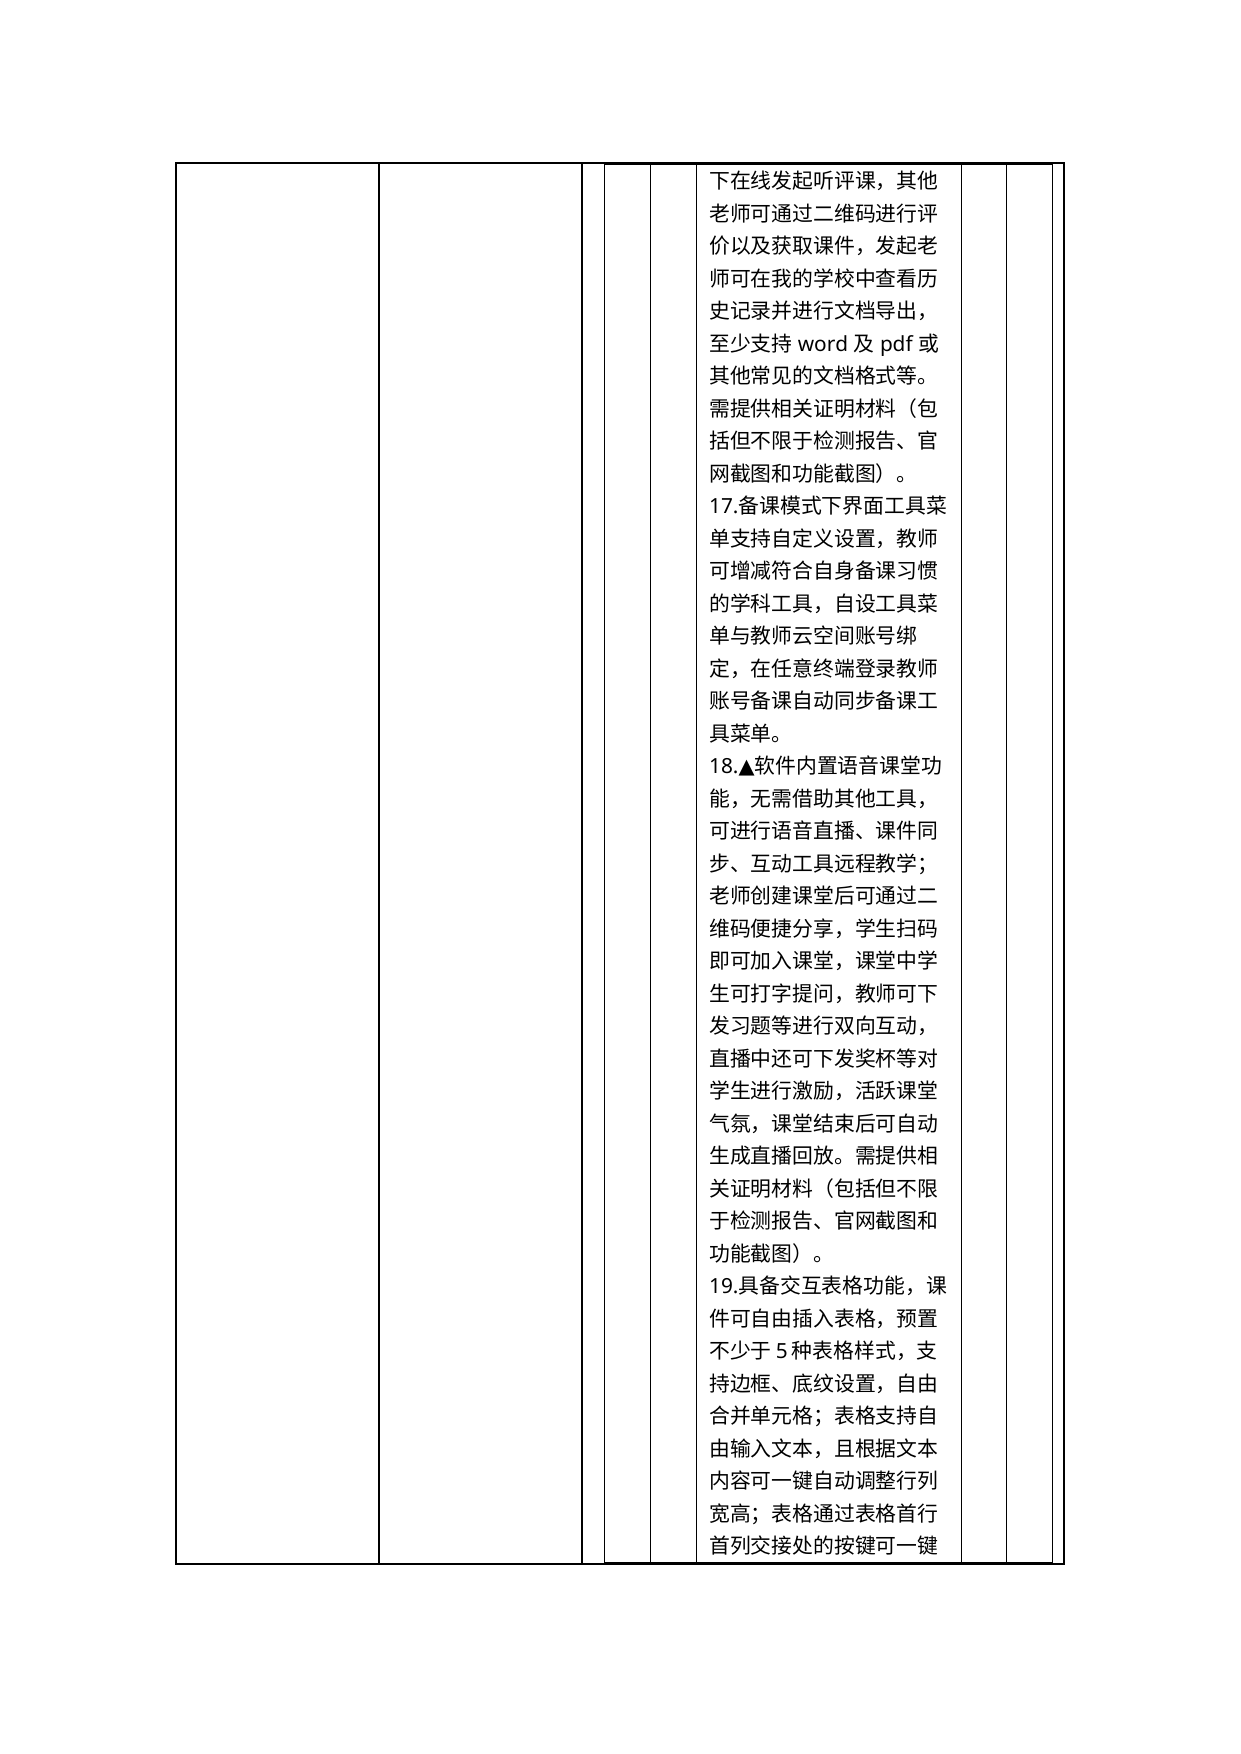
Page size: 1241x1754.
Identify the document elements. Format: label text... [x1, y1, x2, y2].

table_cell [380, 164, 581, 1563]
table_cell [962, 165, 1006, 1562]
table_cell [651, 165, 696, 1562]
table_cell [1007, 165, 1052, 1562]
table_cell [697, 165, 961, 1562]
table_cell 1 [177, 164, 378, 1563]
table_cell [605, 165, 650, 1562]
table_cell [1053, 164, 1063, 1563]
table_cell [583, 164, 604, 1563]
